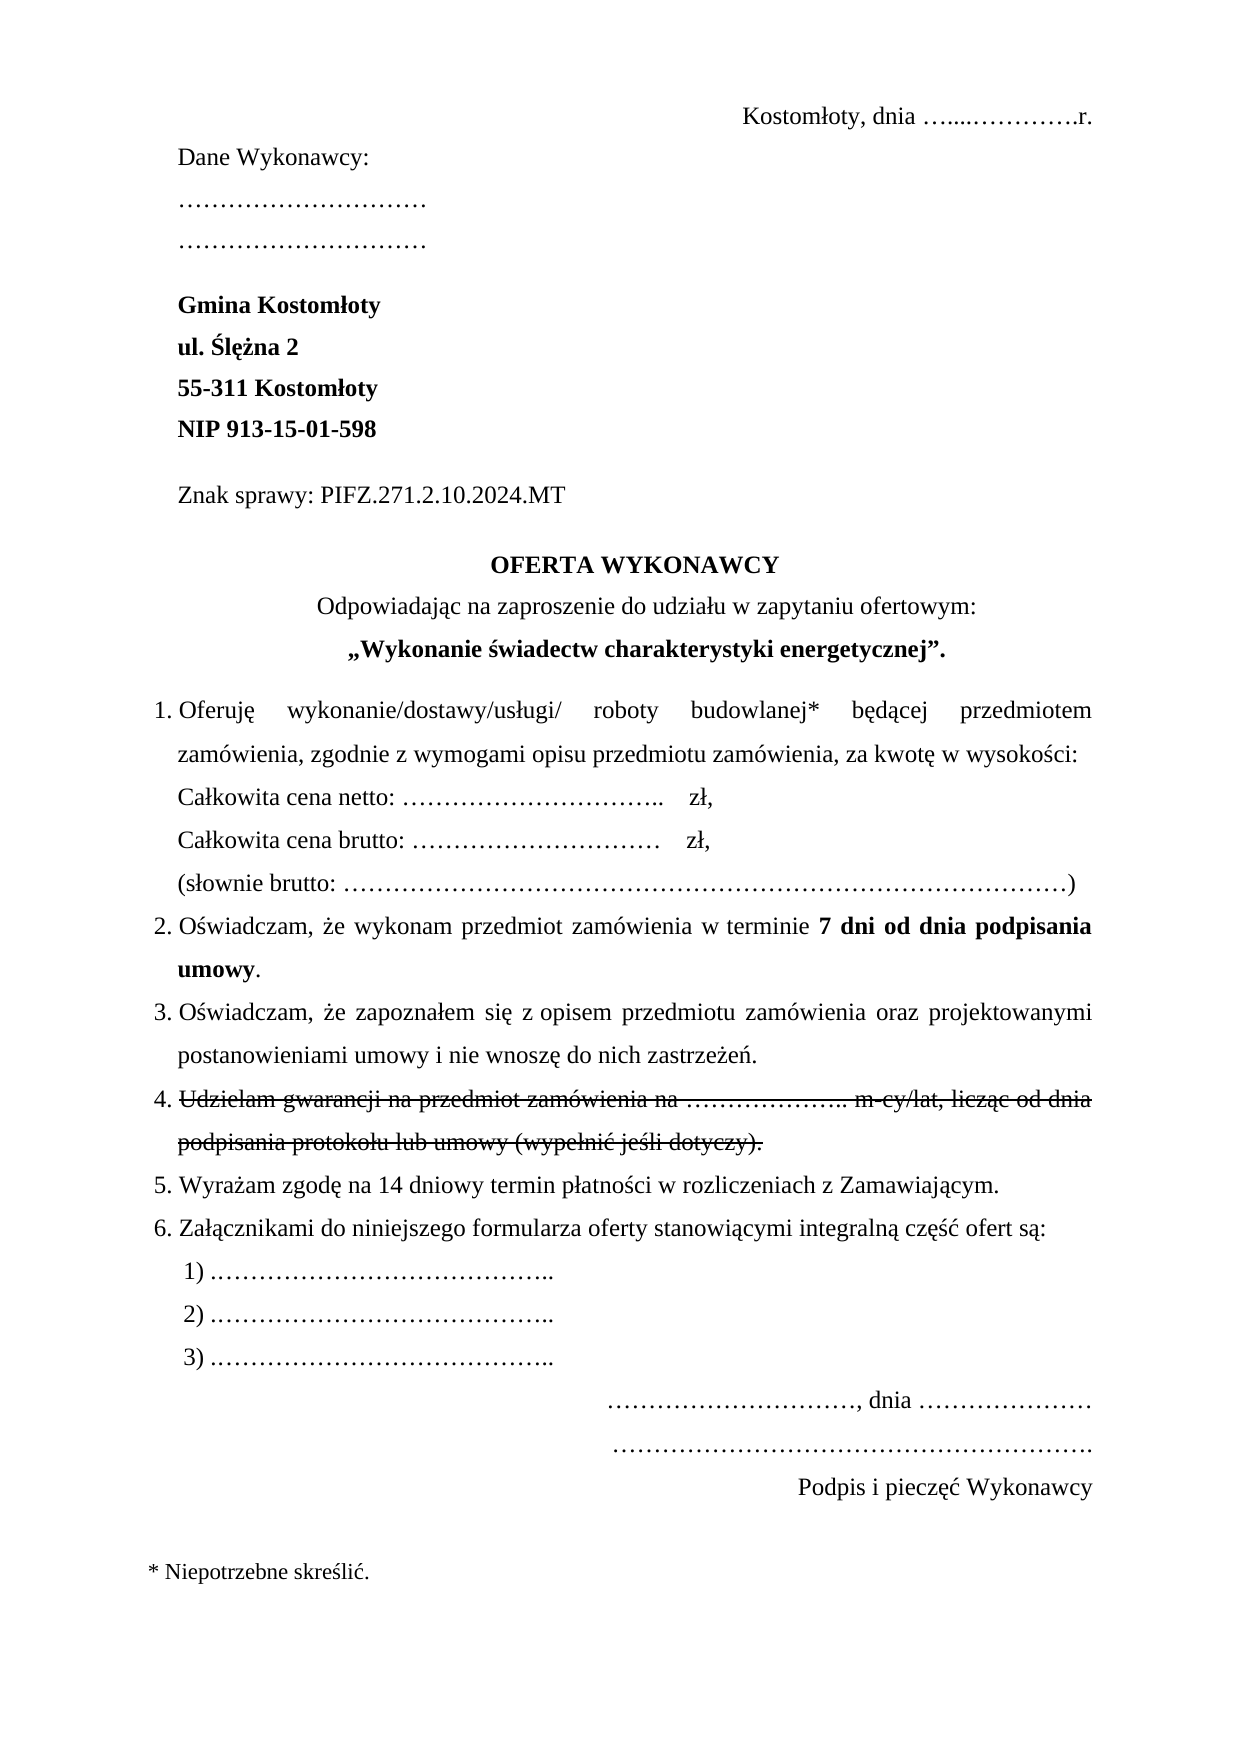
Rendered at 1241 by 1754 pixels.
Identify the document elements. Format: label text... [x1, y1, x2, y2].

text 1. Oferuję wykonanie/dostawy/usługi/ roboty budowlanej* będącej przedmiotem zamówienia, zgodnie z wymogami opisu przedmiotu zamówienia, za kwotę w wysokości: [153, 696, 1093, 767]
text 4. Udzielam gwarancji na przedmiot zamówienia na ……………….. m-cy/lat, licząc od dnia podpisania protokołu lub umowy (wypełnić jeśli dotyczy). [153, 1084, 1093, 1156]
text NIP 913-15-01-598 [177, 414, 1093, 443]
text Dane Wykonawcy: [177, 142, 1093, 171]
text 5. Wyrażam zgodę na 14 dniowy termin płatności w rozliczeniach z Zamawiającym. [153, 1170, 1093, 1199]
text Kostomłoty, dnia …....………….r. [177, 101, 1093, 130]
text Całkowita cena netto: ………………………….. zł, [177, 782, 1093, 811]
text 3) .………………………………….. [183, 1342, 1093, 1371]
text …………………………, dnia ………………… [213, 1386, 1093, 1414]
text Gmina Kostomłoty [177, 291, 1093, 319]
text OFERTA WYKONAWCY [177, 521, 1093, 579]
text ………………………… [177, 225, 1093, 254]
text 3. Oświadczam, że zapoznałem się z opisem przedmiotu zamówienia oraz projektowanymi postanowieniami umowy i nie wnoszę do nich zastrzeżeń. [153, 997, 1093, 1069]
text (słownie brutto: ……………………………………………………………………………) [177, 868, 1093, 897]
text * Niepotrzebne skreślić. [148, 1558, 1093, 1584]
text Podpis i pieczęć Wykonawcy [213, 1472, 1093, 1501]
text …………………………………………………. [213, 1429, 1093, 1457]
text 2. Oświadczam, że wykonam przedmiot zamówienia w terminie 7 dni od dnia podpisania umowy. [153, 911, 1093, 983]
text 1) .………………………………….. [183, 1256, 1093, 1285]
text ………………………… [177, 184, 1093, 212]
text ul. Ślężna 2 [177, 332, 1093, 361]
text 55-311 Kostomłoty [177, 373, 1093, 402]
text Całkowita cena brutto: ………………………… zł, [177, 825, 1093, 854]
text Znak sprawy: PIFZ.271.2.10.2024.MT [177, 480, 1093, 509]
text Odpowiadając na zaproszenie do udziału w zapytaniu ofertowym: [177, 591, 1093, 620]
text 2) .………………………………….. [183, 1299, 1093, 1328]
text 6. Załącznikami do niniejszego formularza oferty stanowiącymi integralną część ofert są: [153, 1213, 1093, 1242]
text „Wykonanie świadectw charakterystyki energetycznej”. [177, 634, 1093, 663]
